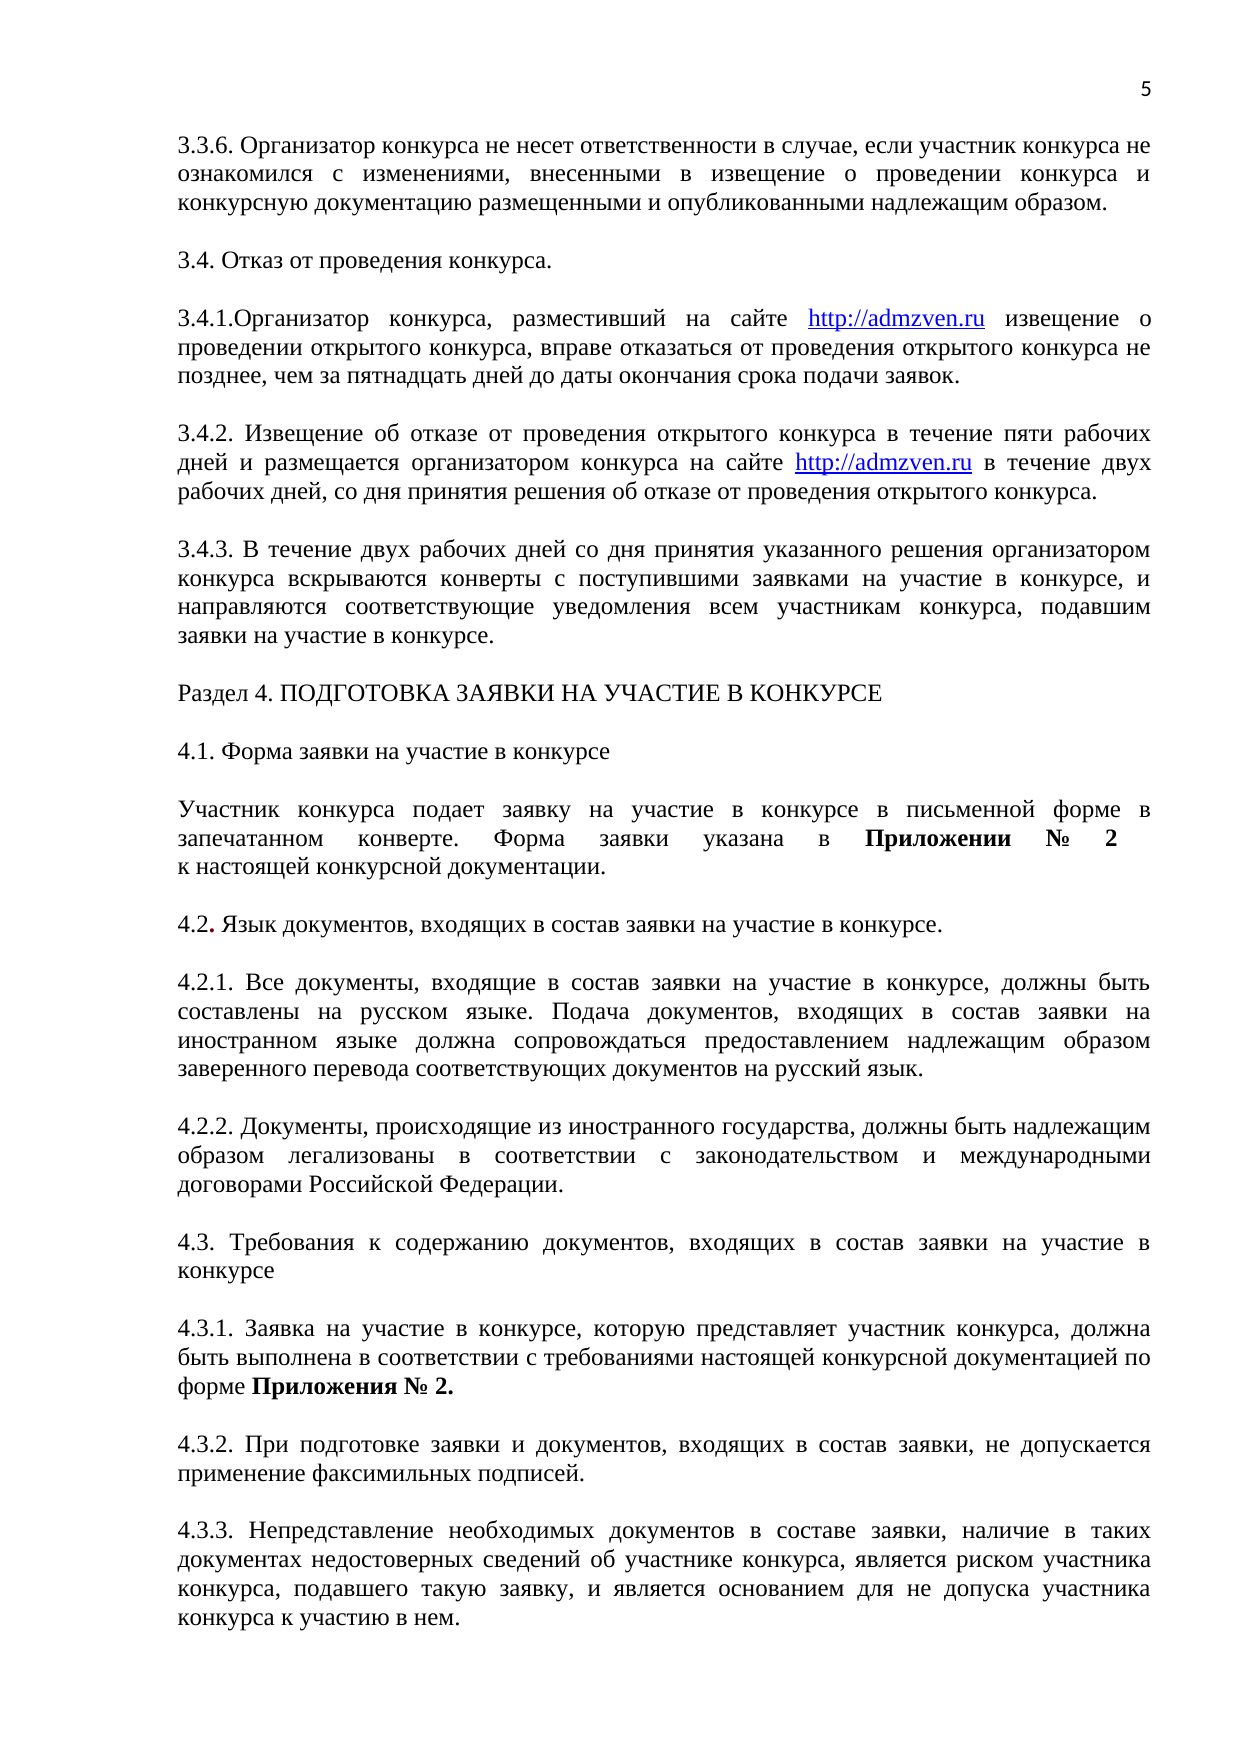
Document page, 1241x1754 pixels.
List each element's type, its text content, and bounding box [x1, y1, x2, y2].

text 4.3.3. Непредставление необходимых документов в составе заявки, наличие в таких документах недостоверных сведений об участнике конкурса, является риском участника конкурса, подавшего такую заявку, и является основанием для не допуска участника конкурса к участию в нем. [177, 1516, 1152, 1631]
text 4.2. Язык документов, входящих в состав заявки на участие в конкурсе. [177, 909, 1152, 938]
text 4.1. Форма заявки на участие в конкурсе [177, 736, 1152, 765]
text 4.3. Требования к содержанию документов, входящих в состав заявки на участие в конкурсе [177, 1227, 1152, 1284]
text 3.4.2. Извещение об отказе от проведения открытого конкурса в течение пяти рабочих дней и размещается организатором конкурса на сайте http://admzven.ru в течение двух рабочих дней, со дня принятия решения об отказе от проведения открытого конкурса. [177, 418, 1152, 505]
text 3.4.3. В течение двух рабочих дней со дня принятия указанного решения организатором конкурса вскрываются конверты с поступившими заявками на участие в конкурсе, и направляются соответствующие уведомления всем участникам конкурса, подавшим заявки на участие в конкурсе. [177, 534, 1152, 649]
text 3.4. Отказ от проведения конкурса. [177, 245, 1152, 274]
text 4.3.2. При подготовке заявки и документов, входящих в состав заявки, не допускается применение факсимильных подписей. [177, 1429, 1152, 1486]
text Раздел 4. ПОДГОТОВКА ЗАЯВКИ НА УЧАСТИЕ В КОНКУРСЕ [177, 678, 1152, 707]
text Участник конкурса подает заявку на участие в конкурсе в письменной форме в запечатанном конверте. Форма заявки указана в Приложении № 2 к настоящей конкурсной документации. [177, 794, 1152, 880]
text 4.2.2. Документы, происходящие из иностранного государства, должны быть надлежащим образом легализованы в соответствии с законодательством и международными договорами Российской Федерации. [177, 1111, 1152, 1198]
text 4.2.1. Все документы, входящие в состав заявки на участие в конкурсе, должны быть составлены на русском языке. Подача документов, входящих в состав заявки на иностранном языке должна сопровождаться предоставлением надлежащим образом заверенного перевода соответствующих документов на русский язык. [177, 967, 1152, 1082]
text 3.4.1.Организатор конкурса, разместивший на сайте http://admzven.ru извещение о проведении открытого конкурса, вправе отказаться от проведения открытого конкурса не позднее, чем за пятнадцать дней до даты окончания срока подачи заявок. [177, 303, 1152, 389]
text 3.3.6. Организатор конкурса не несет ответственности в случае, если участник конкурса не ознакомился с изменениями, внесенными в извещение о проведении конкурса и конкурсную документацию размещенными и опубликованными надлежащим образом. [177, 130, 1152, 216]
text 4.3.1. Заявка на участие в конкурсе, которую представляет участник конкурса, должна быть выполнена в соответствии с требованиями настоящей конкурсной документацией по форме Приложения № 2. [177, 1313, 1152, 1400]
